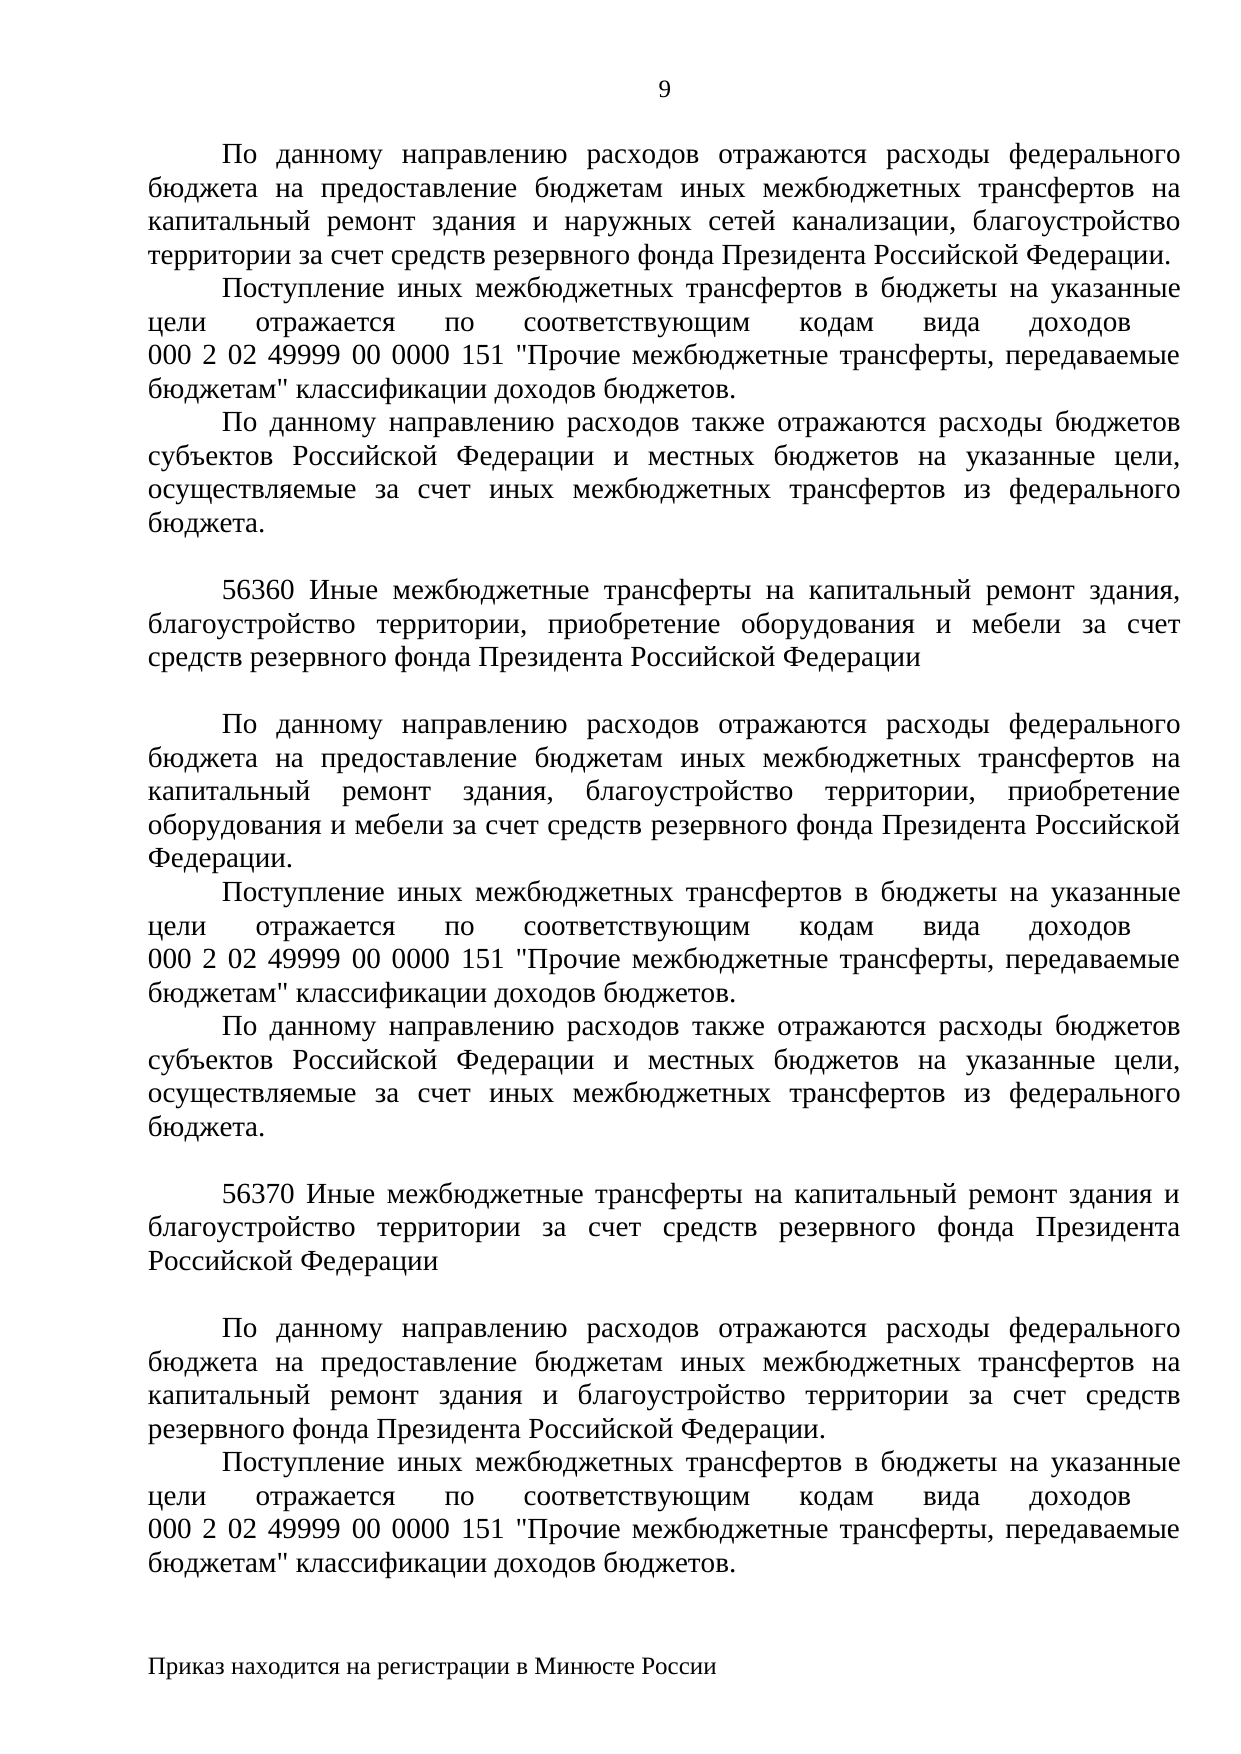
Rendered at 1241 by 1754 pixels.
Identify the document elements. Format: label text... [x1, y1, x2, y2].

text Поступление иных межбюджетных трансфертов в бюджеты на указанные цели отражается по соответствующим кодам вида доходов 000 2 02 49999 00 0000 151 "Прочие межбюджетные трансферты, передаваемые бюджетам" классификации доходов бюджетов. [148, 1444, 1181, 1578]
text Поступление иных межбюджетных трансфертов в бюджеты на указанные цели отражается по соответствующим кодам вида доходов 000 2 02 49999 00 0000 151 "Прочие межбюджетные трансферты, передаваемые бюджетам" классификации доходов бюджетов. [148, 874, 1181, 1008]
text 56370 Иные межбюджетные трансферты на капитальный ремонт здания и благоустройство территории за счет средств резервного фонда Президента Российской Федерации [148, 1176, 1181, 1277]
text По данному направлению расходов отражаются расходы федерального бюджета на предоставление бюджетам иных межбюджетных трансфертов на капитальный ремонт здания и благоустройство территории за счет средств резервного фонда Президента Российской Федерации. [148, 1310, 1181, 1444]
text Поступление иных межбюджетных трансфертов в бюджеты на указанные цели отражается по соответствующим кодам вида доходов 000 2 02 49999 00 0000 151 "Прочие межбюджетные трансферты, передаваемые бюджетам" классификации доходов бюджетов. [148, 270, 1181, 404]
text По данному направлению расходов отражаются расходы федерального бюджета на предоставление бюджетам иных межбюджетных трансфертов на капитальный ремонт здания, благоустройство территории, приобретение оборудования и мебели за счет средств резервного фонда Президента Российской Федерации. [148, 706, 1181, 874]
text По данному направлению расходов отражаются расходы федерального бюджета на предоставление бюджетам иных межбюджетных трансфертов на капитальный ремонт здания и наружных сетей канализации, благоустройство территории за счет средств резервного фонда Президента Российской Федерации. [148, 136, 1181, 270]
text 56360 Иные межбюджетные трансферты на капитальный ремонт здания, благоустройство территории, приобретение оборудования и мебели за счет средств резервного фонда Президента Российской Федерации [148, 572, 1181, 673]
text По данному направлению расходов также отражаются расходы бюджетов субъектов Российской Федерации и местных бюджетов на указанные цели, осуществляемые за счет иных межбюджетных трансфертов из федерального бюджета. [148, 404, 1181, 539]
text По данному направлению расходов также отражаются расходы бюджетов субъектов Российской Федерации и местных бюджетов на указанные цели, осуществляемые за счет иных межбюджетных трансфертов из федерального бюджета. [148, 1008, 1181, 1142]
